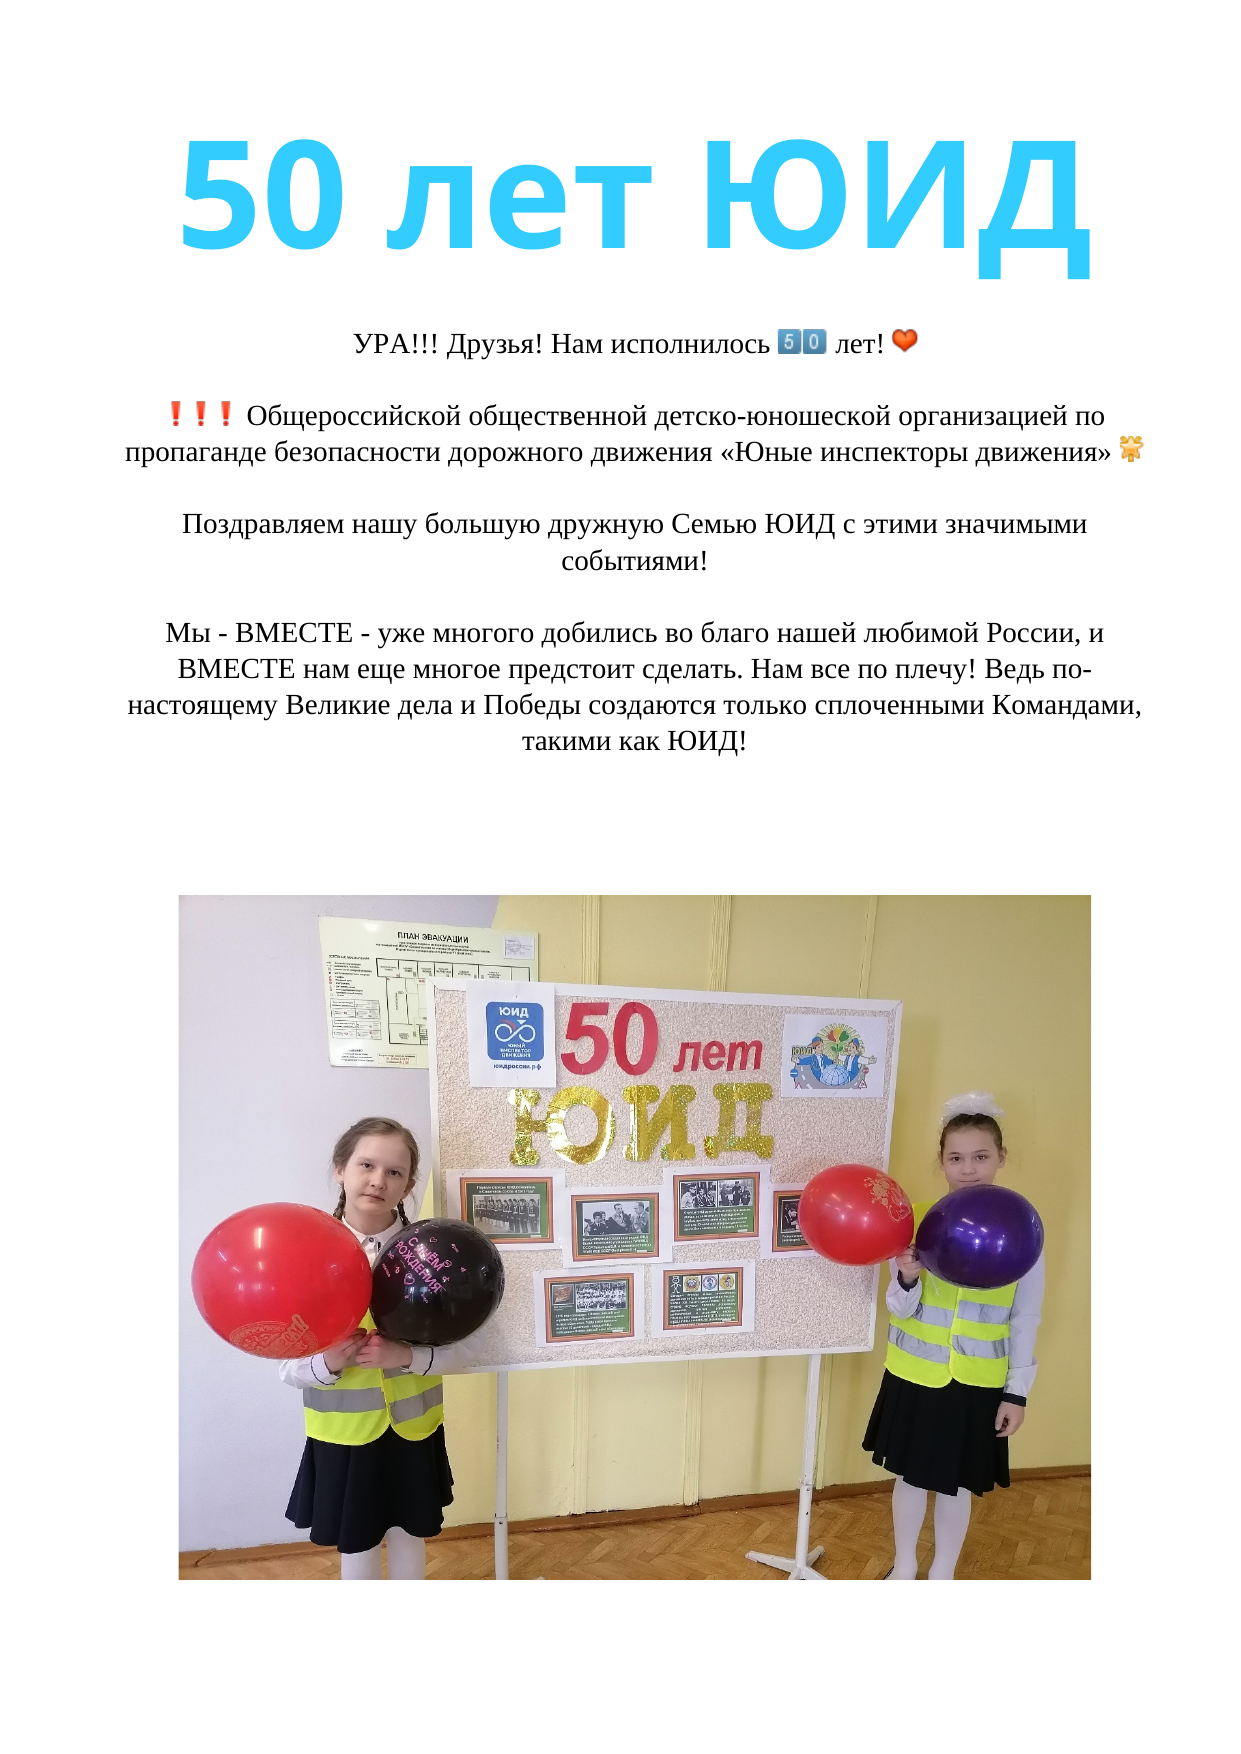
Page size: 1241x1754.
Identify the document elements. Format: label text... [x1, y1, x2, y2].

picture [178, 895, 1092, 1580]
text 50 лет ЮИД [118, 89, 1152, 293]
picture [892, 328, 918, 354]
picture [164, 400, 239, 426]
picture [777, 328, 828, 354]
picture [1119, 436, 1145, 462]
text УРА!!! Друзья! Нам исполнилось лет! Общероссийской общественной детско-юношеской организацией по пропаганде безопасности дорожного движения «Юные инспекторы движения» Поздравляем нашу большую дружную Семью ЮИД с этими значимыми событиями! Мы - ВМЕСТЕ - уже многого добились во благо нашей любимой России, и ВМЕСТЕ нам еще многое предстоит сделать. Нам все по плечу! Ведь по-настоящему Великие дела и Победы создаются только сплоченными Командами, такими как ЮИД! [118, 326, 1152, 757]
